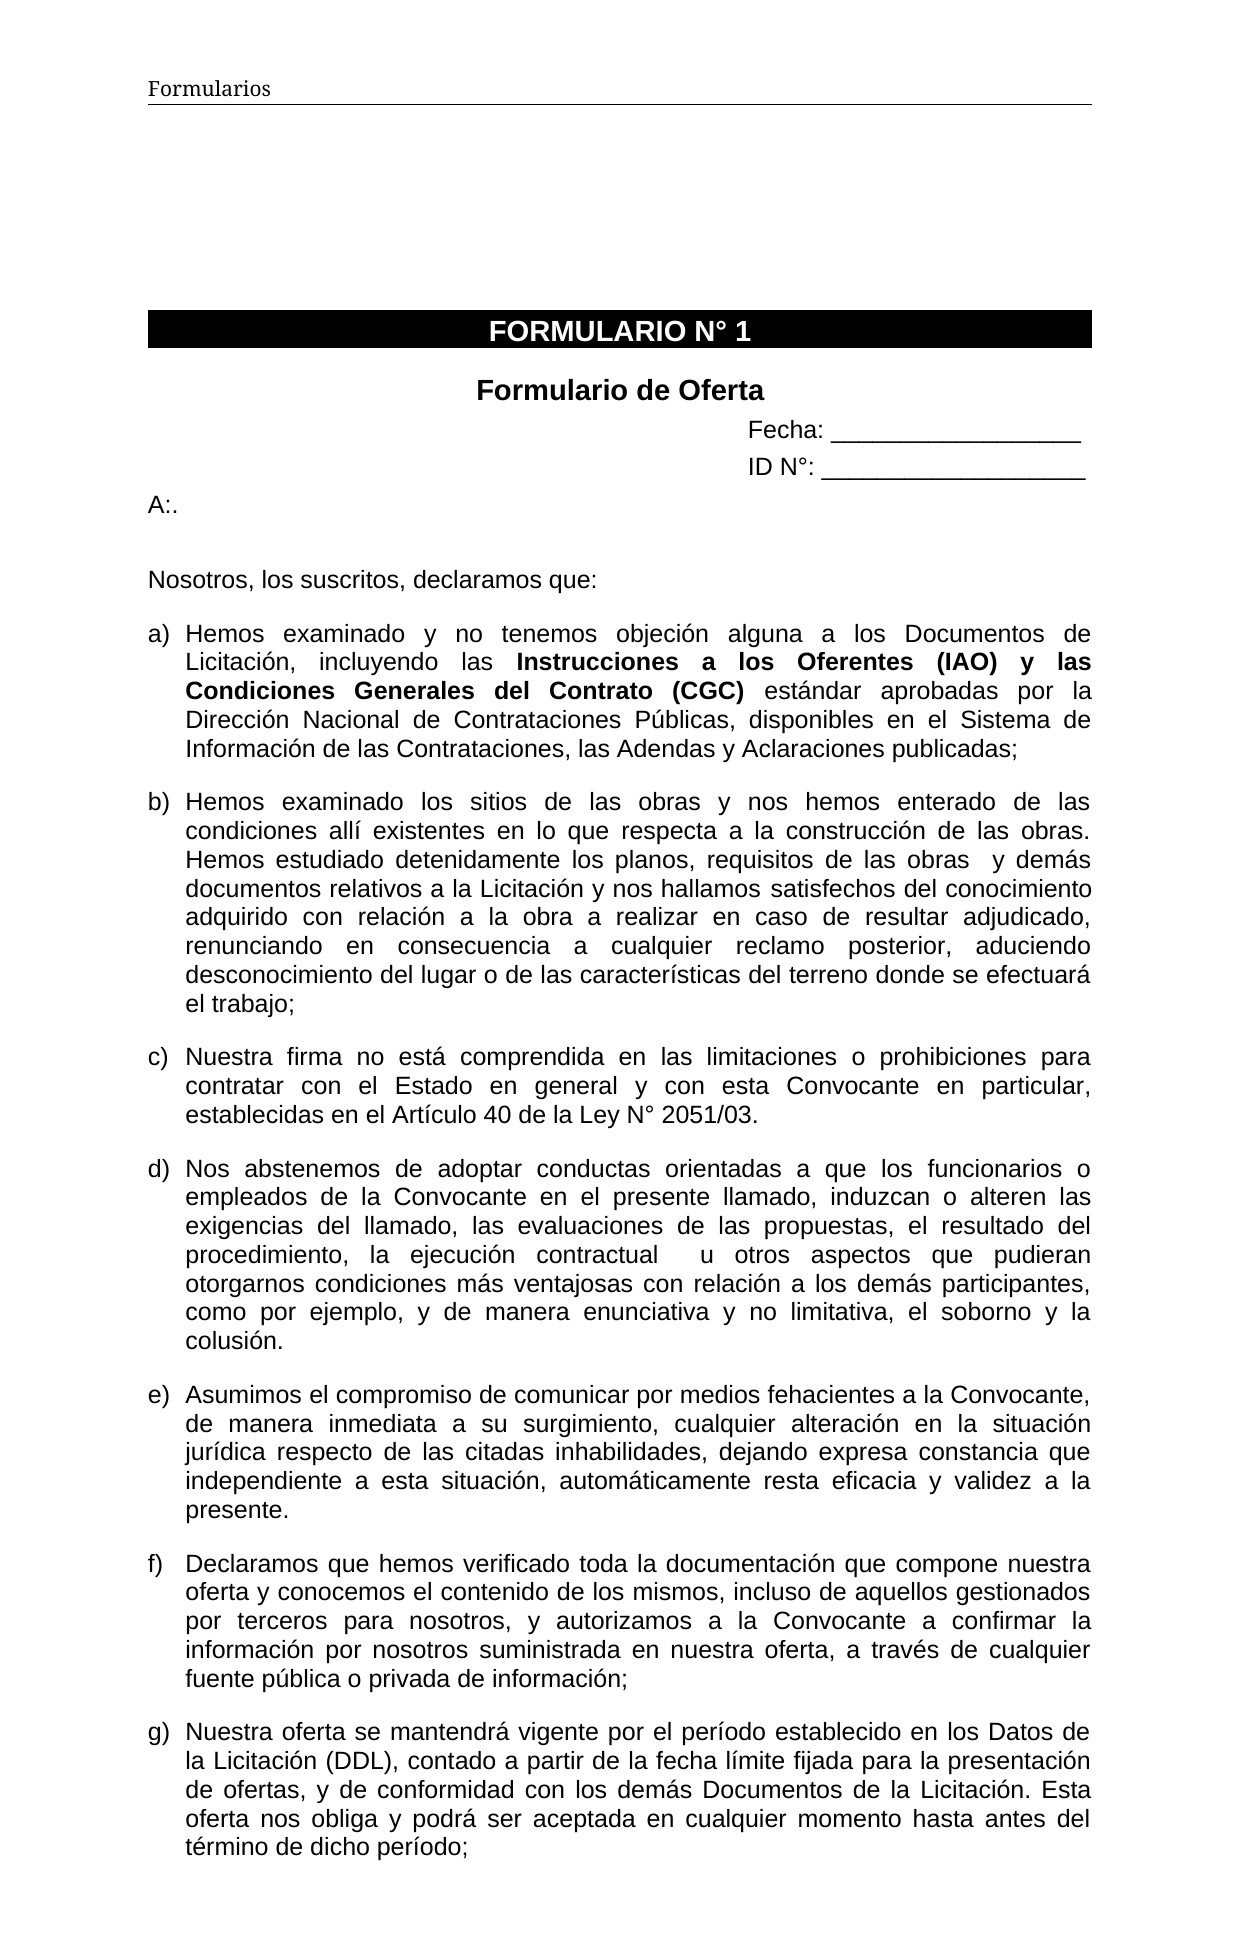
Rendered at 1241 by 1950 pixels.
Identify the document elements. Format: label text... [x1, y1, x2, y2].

list Hemos examinado y no tenemos objeción alguna a los Documentos de Licitación, incluyendo las Instrucciones a los Oferentes (IAO) y las Condiciones Generales del Contrato (CGC) estándar aprobadas por la Dirección Nacional de Contrataciones Públicas, disponibles en el Sistema de Información de las Contrataciones, las Adendas y Aclaraciones publicadas; [148, 618, 1092, 762]
list Nos abstenemos de adoptar conductas orientadas a que los funcionarios o empleados de la Convocante en el presente llamado, induzcan o alteren las exigencias del llamado, las evaluaciones de las propuestas, el resultado del procedimiento, la ejecución contractual u otros aspectos que pudieran otorgarnos condiciones más ventajosas con relación a los demás participantes, como por ejemplo, y de manera enunciativa y no limitativa, el soborno y la colusión. [148, 1153, 1092, 1355]
list Hemos examinado los sitios de las obras y nos hemos enterado de las condiciones allí existentes en lo que respecta a la construcción de las obras. Hemos estudiado detenidamente los planos, requisitos de las obras y demás documentos relativos a la Licitación y nos hallamos satisfechos del conocimiento adquirido con relación a la obra a realizar en caso de resultar adjudicado, renunciando en consecuencia a cualquier reclamo posterior, aduciendo desconocimiento del lugar o de las características del terreno donde se efectuará el trabajo; [148, 787, 1092, 1017]
list Declaramos que hemos verificado toda la documentación que compone nuestra oferta y conocemos el contenido de los mismos, incluso de aquellos gestionados por terceros para nosotros, y autorizamos a la Convocante a confirmar la información por nosotros suministrada en nuestra oferta, a través de cualquier fuente pública o privada de información; [148, 1548, 1092, 1692]
subtitle Formulario de Oferta [148, 368, 1092, 406]
text Fecha: __________________ [748, 406, 1092, 443]
subtitle FORMULARIO N° 1 [148, 310, 1092, 348]
text A:. [148, 481, 1092, 518]
text Nosotros, los suscritos, declaramos que: [148, 556, 1092, 593]
text ID N°: ___________________ [748, 443, 1092, 481]
list Asumimos el compromiso de comunicar por medios fehacientes a la Convocante, de manera inmediata a su surgimiento, cualquier alteración en la situación jurídica respecto de las citadas inhabilidades, dejando expresa constancia que independiente a esta situación, automáticamente resta eficacia y validez a la presente. [148, 1380, 1092, 1523]
list Nuestra oferta se mantendrá vigente por el período establecido en los Datos de la Licitación (DDL), contado a partir de la fecha límite fijada para la presentación de ofertas, y de conformidad con los demás Documentos de la Licitación. Esta oferta nos obliga y podrá ser aceptada en cualquier momento hasta antes del término de dicho período; [148, 1717, 1092, 1861]
list Nuestra firma no está comprendida en las limitaciones o prohibiciones para contratar con el Estado en general y con esta Convocante en particular, establecidas en el Artículo 40 de la Ley N° 2051/03. [148, 1042, 1092, 1128]
